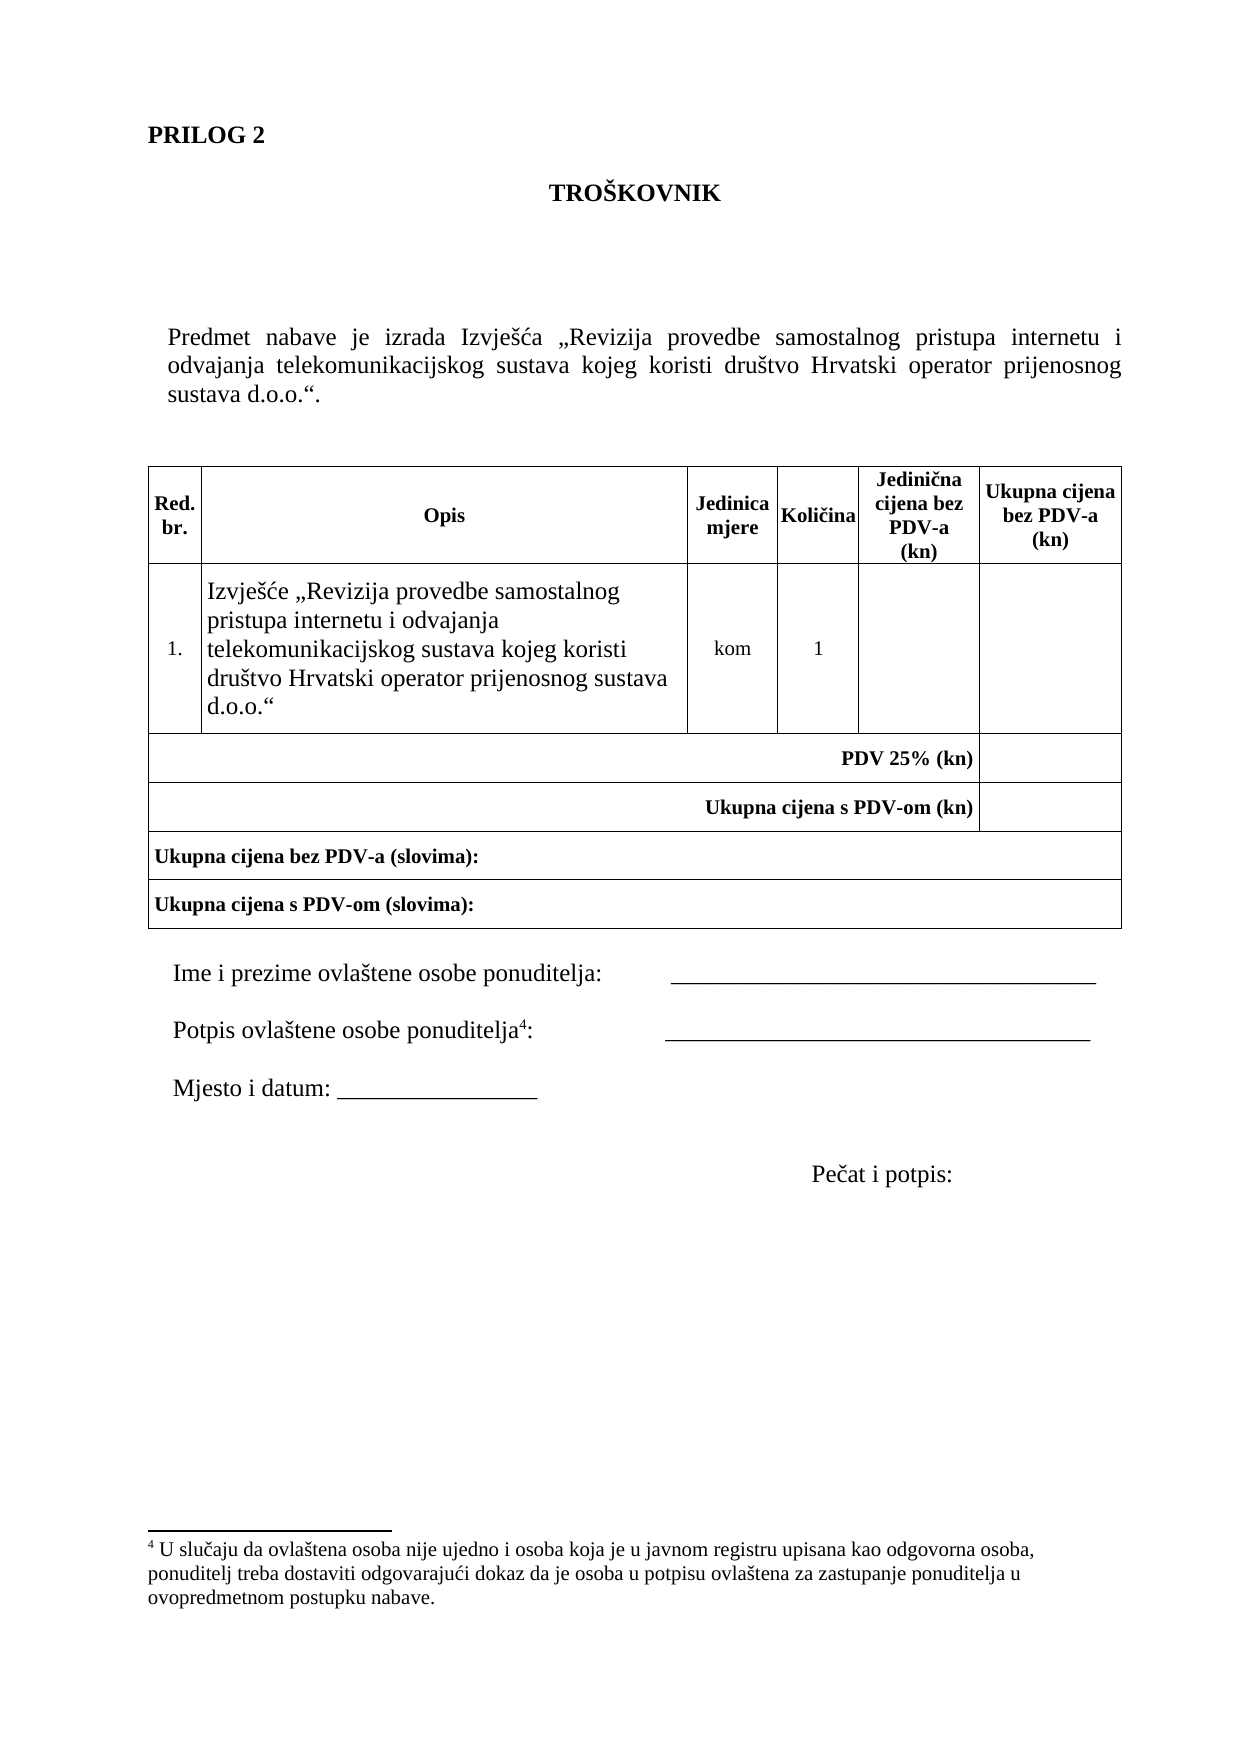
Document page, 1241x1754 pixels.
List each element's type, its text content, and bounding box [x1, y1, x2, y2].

table_cell Ukupna cijena s PDV-om (kn) [149, 783, 979, 831]
table_cell [980, 783, 1121, 831]
text Predmet nabave je izrada Izvješća „Revizija provedbe samostalnog pristupa internetu i odvajanja telekomunikacijskog sustava kojeg koristi društvo Hrvatski operator prijenosnog sustava d.o.o.“. [167, 322, 1122, 408]
table_cell Izvješće „Revizija provedbe samostalnog pristupa internetu i odvajanja telekomunikacijskog sustava kojeg koristi društvo Hrvatski operator prijenosnog sustava d.o.o.“ [202, 564, 687, 733]
text Pečat i potpis: [738, 1159, 1122, 1188]
table_cell Ukupna cijena bez PDV-a (slovima): [149, 832, 1121, 879]
table_header Red. br. [149, 467, 201, 563]
table_cell PDV 25% (kn) [149, 734, 979, 782]
text Potpis ovlaštene osobe ponuditelja: __________________________________ [148, 1016, 1122, 1044]
table_header Ukupna cijena bez PDV-a (kn) [980, 467, 1121, 563]
table_cell [980, 564, 1121, 733]
table_cell [980, 734, 1121, 782]
text TROŠKOVNIK [148, 178, 1122, 207]
table_cell 1 [778, 564, 858, 733]
table_header Jedinična cijena bez PDV-a (kn) [859, 467, 979, 563]
text Ime i prezime ovlaštene osobe ponuditelja: __________________________________ [148, 929, 1122, 987]
text PRILOG 2 [148, 121, 1122, 149]
text Mjesto i datum: ________________ [148, 1073, 1122, 1102]
table_cell 1. [149, 564, 201, 733]
table_header Jedinica mjere [688, 467, 777, 563]
table_header Količina [778, 467, 858, 563]
table_cell [859, 564, 979, 733]
table_header Opis [202, 467, 687, 563]
table_cell kom [688, 564, 777, 733]
table_cell Ukupna cijena s PDV-om (slovima): [149, 880, 1121, 928]
